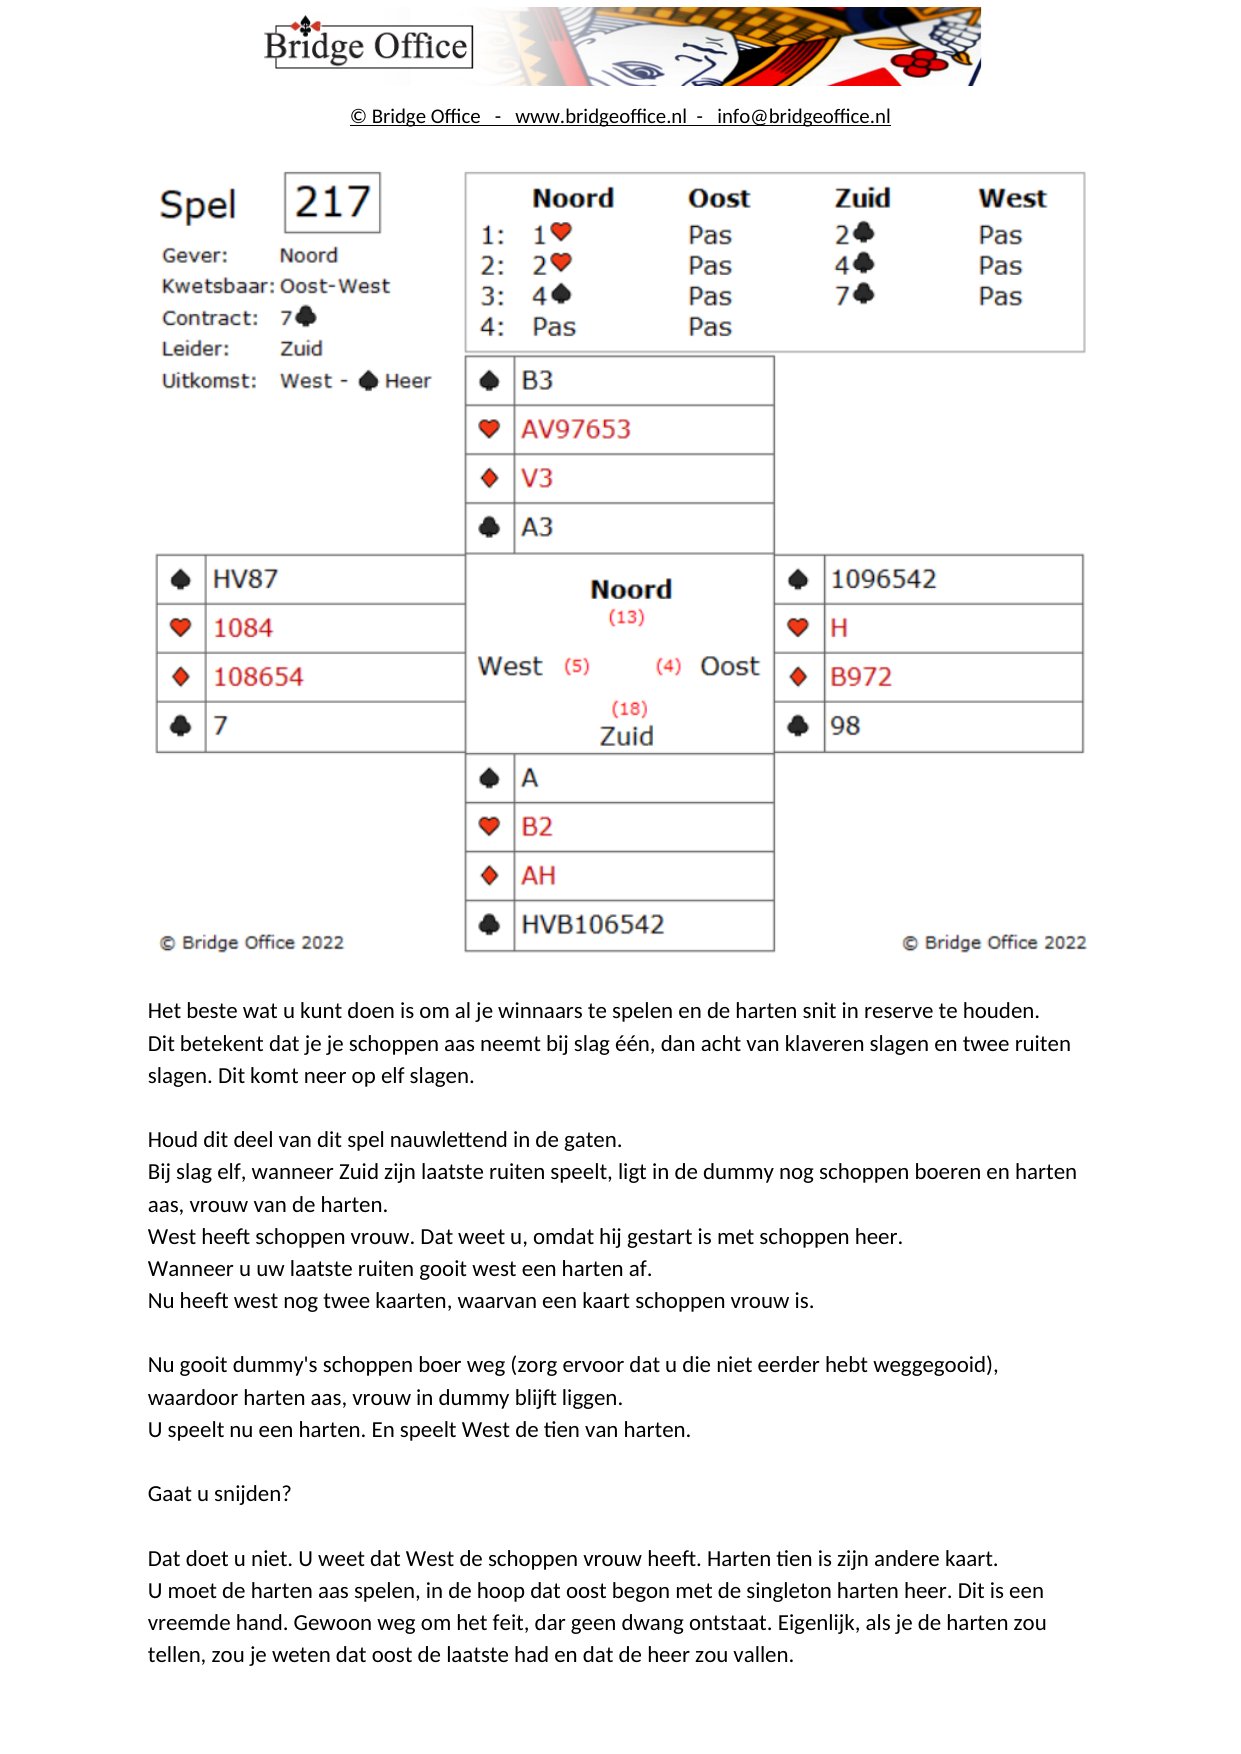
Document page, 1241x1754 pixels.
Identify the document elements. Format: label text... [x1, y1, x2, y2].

text Bij slag elf, wanneer Zuid zijn laatste ruiten speelt, ligt in de dummy nog schoppen boeren en harten aas, vrouw van de harten. [148, 1157, 1093, 1218]
text Dat doet u niet. U weet dat West de schoppen vrouw heeft. Harten tien is zijn andere kaart. [148, 1544, 1093, 1572]
picture [147, 160, 1093, 961]
text Houd dit deel van dit spel nauwlettend in de gaten. [148, 1125, 1093, 1153]
text Gaat u snijden? [148, 1479, 1093, 1507]
text West heeft schoppen vrouw. Dat weet u, omdat hij gestart is met schoppen heer. [148, 1222, 1093, 1250]
text Nu gooit dummy's schoppen boer weg (zorg ervoor dat u die niet eerder hebt weggegooid), waardoor harten aas, vrouw in dummy blijft liggen. [148, 1351, 1093, 1411]
text U speelt nu een harten. En speelt West de tien van harten. [148, 1415, 1093, 1443]
text Het beste wat u kunt doen is om al je winnaars te spelen en de harten snit in reserve te houden. [148, 997, 1093, 1024]
picture [237, 7, 980, 85]
text U moet de harten aas spelen, in de hoop dat oost begon met de singleton harten heer. Dit is een vreemde hand. Gewoon weg om het feit, dar geen dwang ontstaat. Eigenlijk, als je de harten zou tellen, zou je weten dat oost de laatste had en dat de heer zou vallen. [148, 1576, 1093, 1668]
text Nu heeft west nog twee kaarten, waarvan een kaart schoppen vrouw is. [148, 1286, 1093, 1314]
text Dit betekent dat je je schoppen aas neemt bij slag één, dan acht van klaveren slagen en twee ruiten slagen. Dit komt neer op elf slagen. [148, 1029, 1093, 1089]
text Wanneer u uw laatste ruiten gooit west een harten af. [148, 1254, 1093, 1282]
